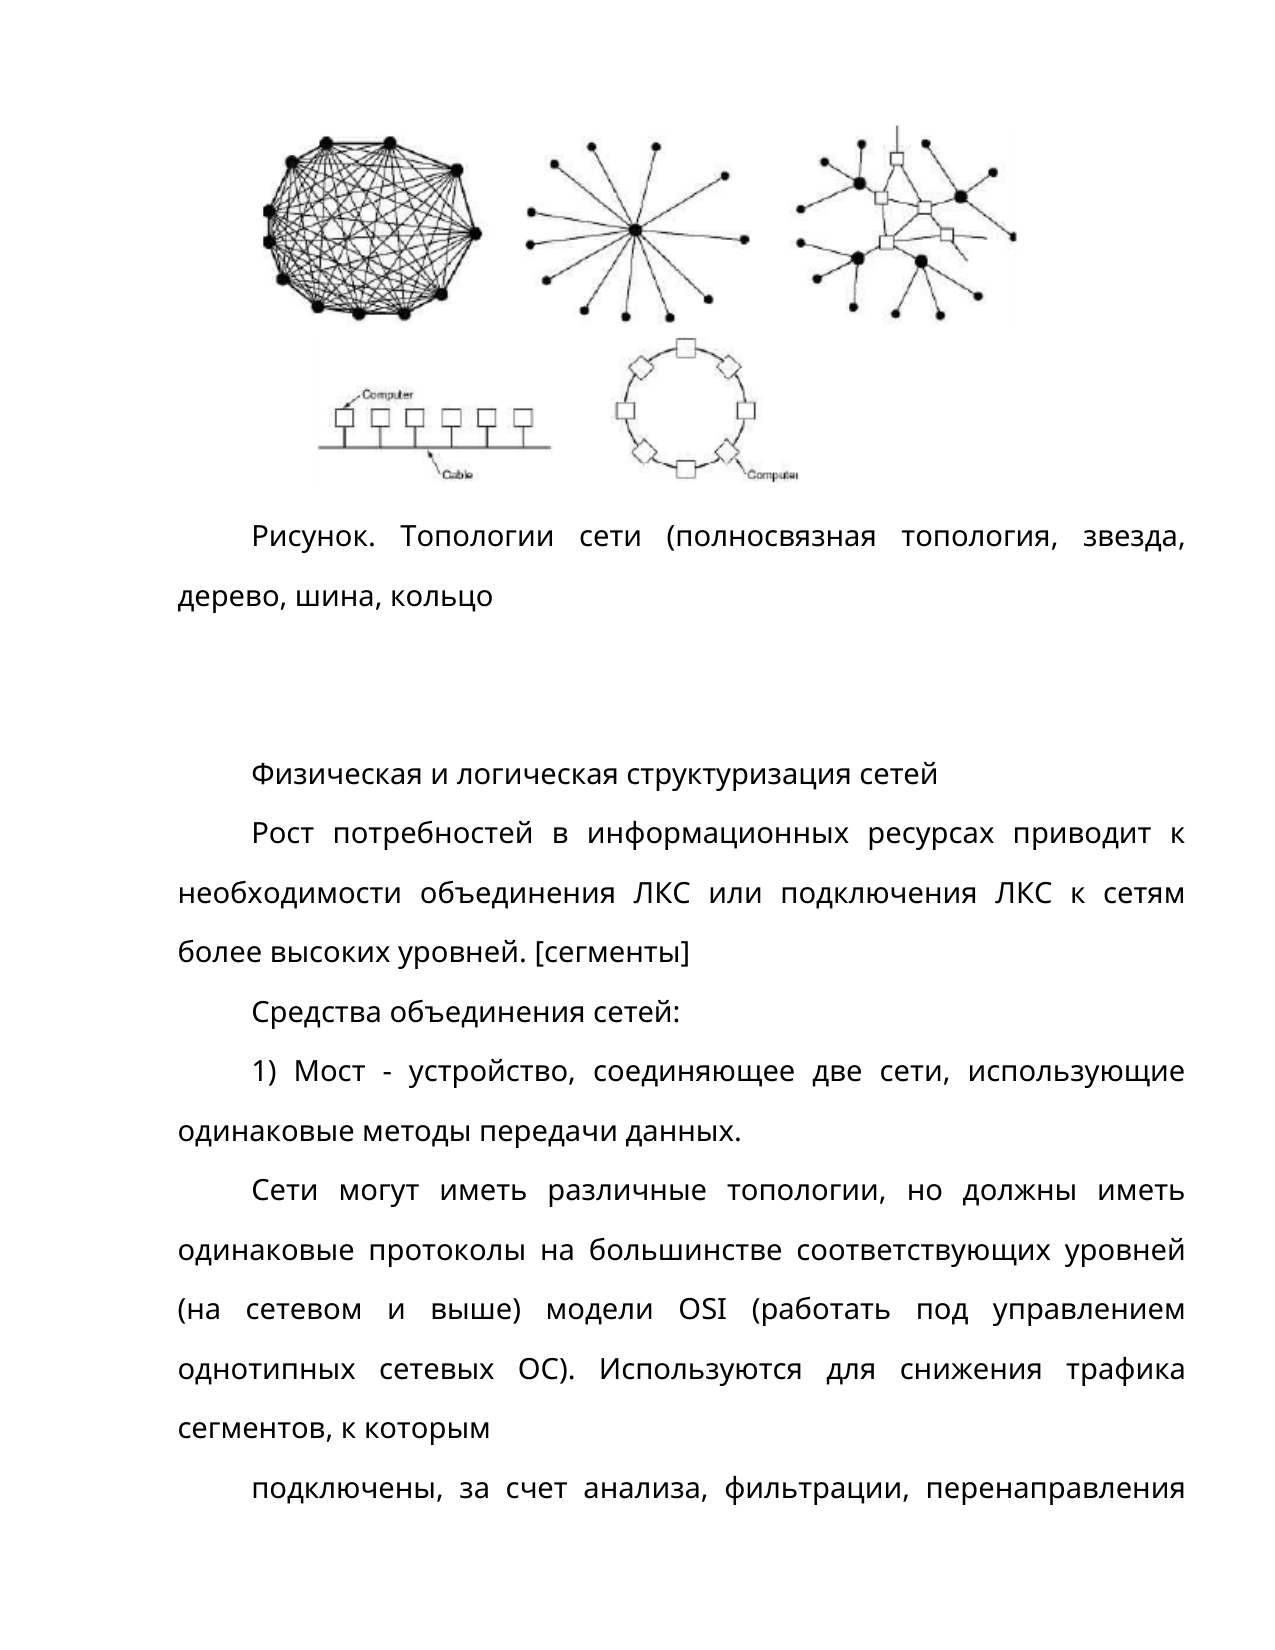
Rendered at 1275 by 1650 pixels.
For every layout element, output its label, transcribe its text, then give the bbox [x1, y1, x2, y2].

subtitle Физическая и логическая структуризация сетей [177, 753, 1186, 793]
text Рост потребностей в информационных ресурсах приводит к необходимости объединения ЛКС или подключения ЛКС к сетям более высоких уровней. [сегменты] [177, 813, 1186, 971]
text Средства объединения сетей: [177, 991, 1186, 1031]
text 1) Мост - устройство, соединяющее две сети, использующие одинаковые методы передачи данных. [177, 1051, 1186, 1150]
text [177, 1467, 1186, 1507]
text Рисунок. Топологии сети (полносвязная топология, звезда, дерево, шина, кольцо [177, 515, 1186, 614]
text Сети могут иметь различные топологии, но должны иметь одинаковые протоколы на большинстве соответствующих уровней (на сетевом и выше) модели OSI (работать под управлением однотипных сетевых ОС). Используются для снижения трафика сегментов, к которым [177, 1169, 1186, 1447]
